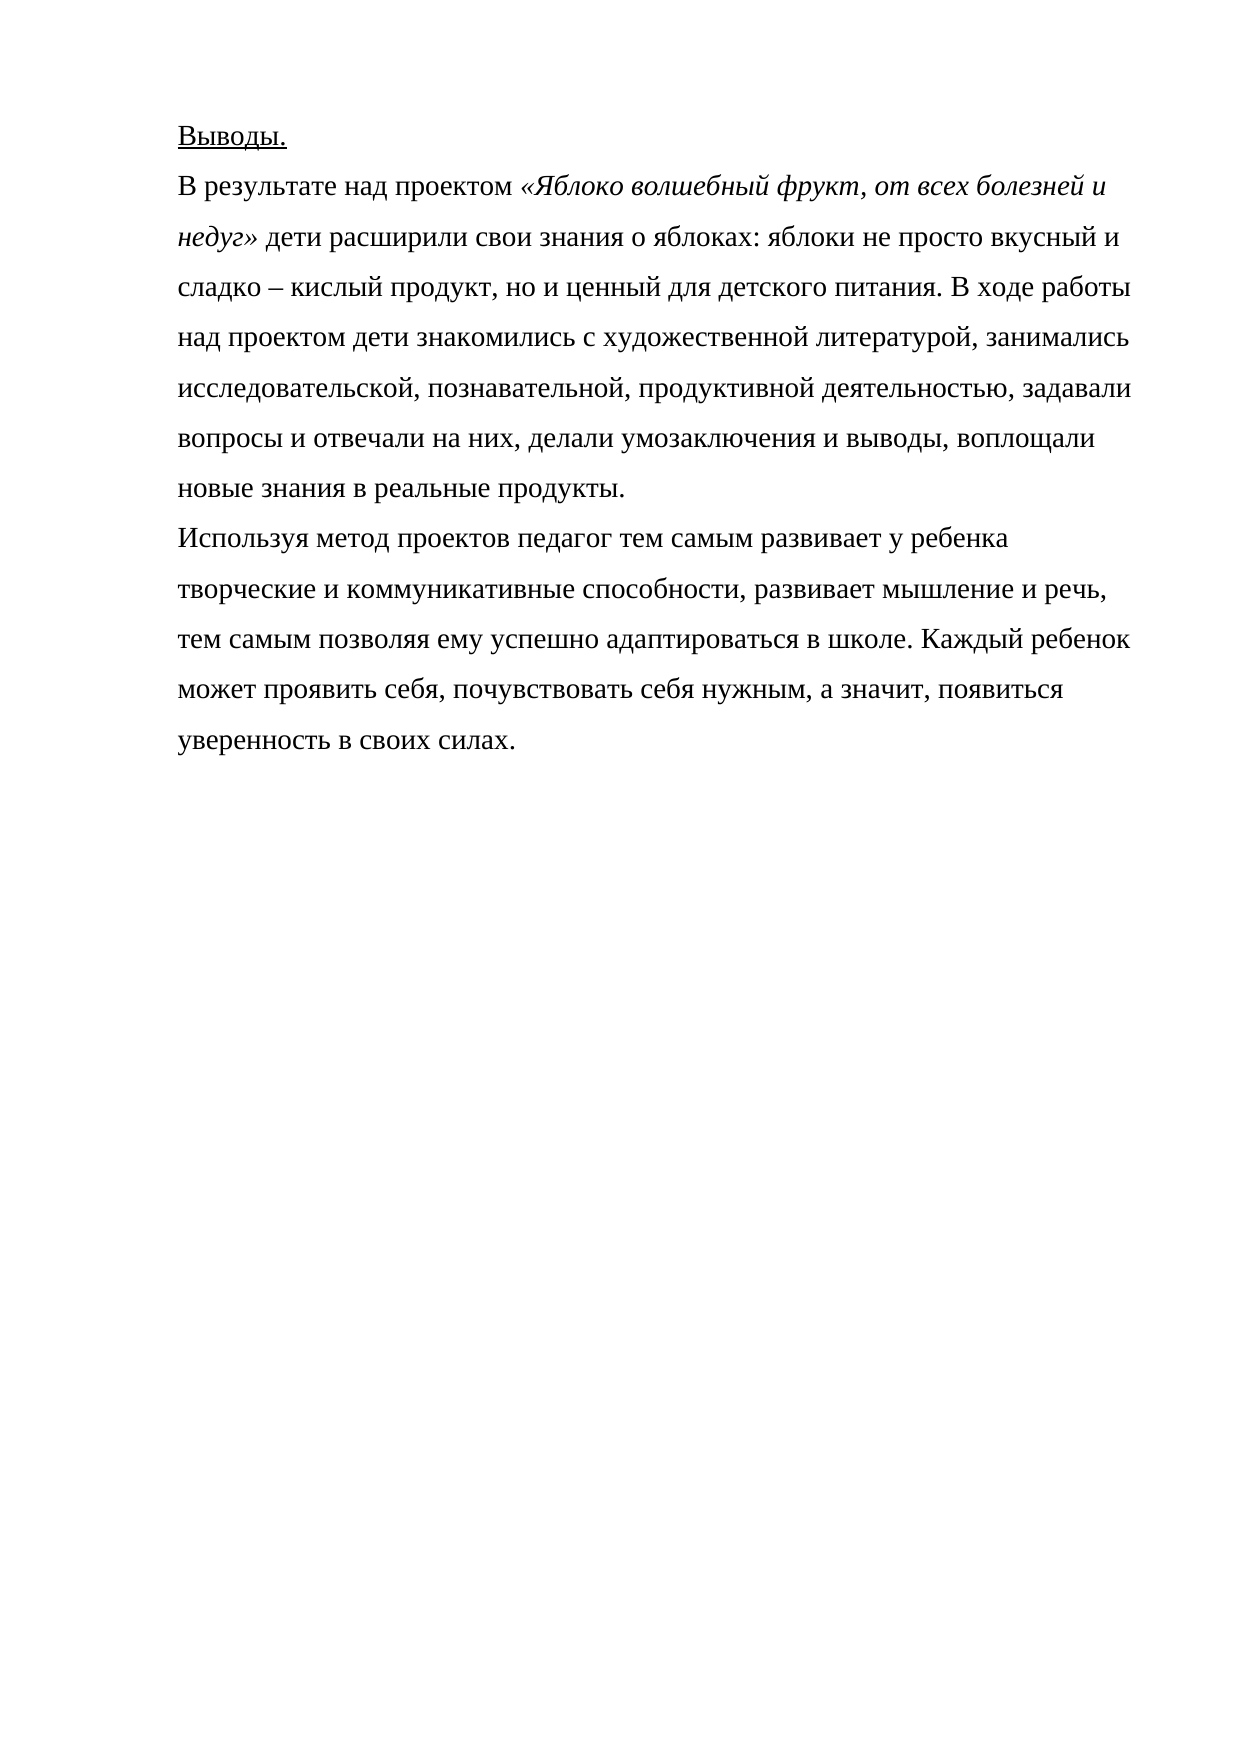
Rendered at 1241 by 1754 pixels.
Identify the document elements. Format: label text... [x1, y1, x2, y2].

text В результате над проектом «Яблоко волшебный фрукт, от всех болезней и недуг» дети расширили свои знания о яблоках: яблоки не просто вкусный и сладко – кислый продукт, но и ценный для детского питания. В ходе работы над проектом дети знакомились с художественной литературой, занимались исследовательской, познавательной, продуктивной деятельностью, задавали вопросы и отвечали на них, делали умозаключения и выводы, воплощали новые знания в реальные продукты. [177, 168, 1152, 504]
text Используя метод проектов педагог тем самым развивает у ребенка творческие и коммуникативные способности, развивает мышление и речь, тем самым позволяя ему успешно адаптироваться в школе. Каждый ребенок может проявить себя, почувствовать себя нужным, а значит, появиться уверенность в своих силах. [177, 521, 1152, 755]
text Выводы. [177, 118, 1152, 152]
